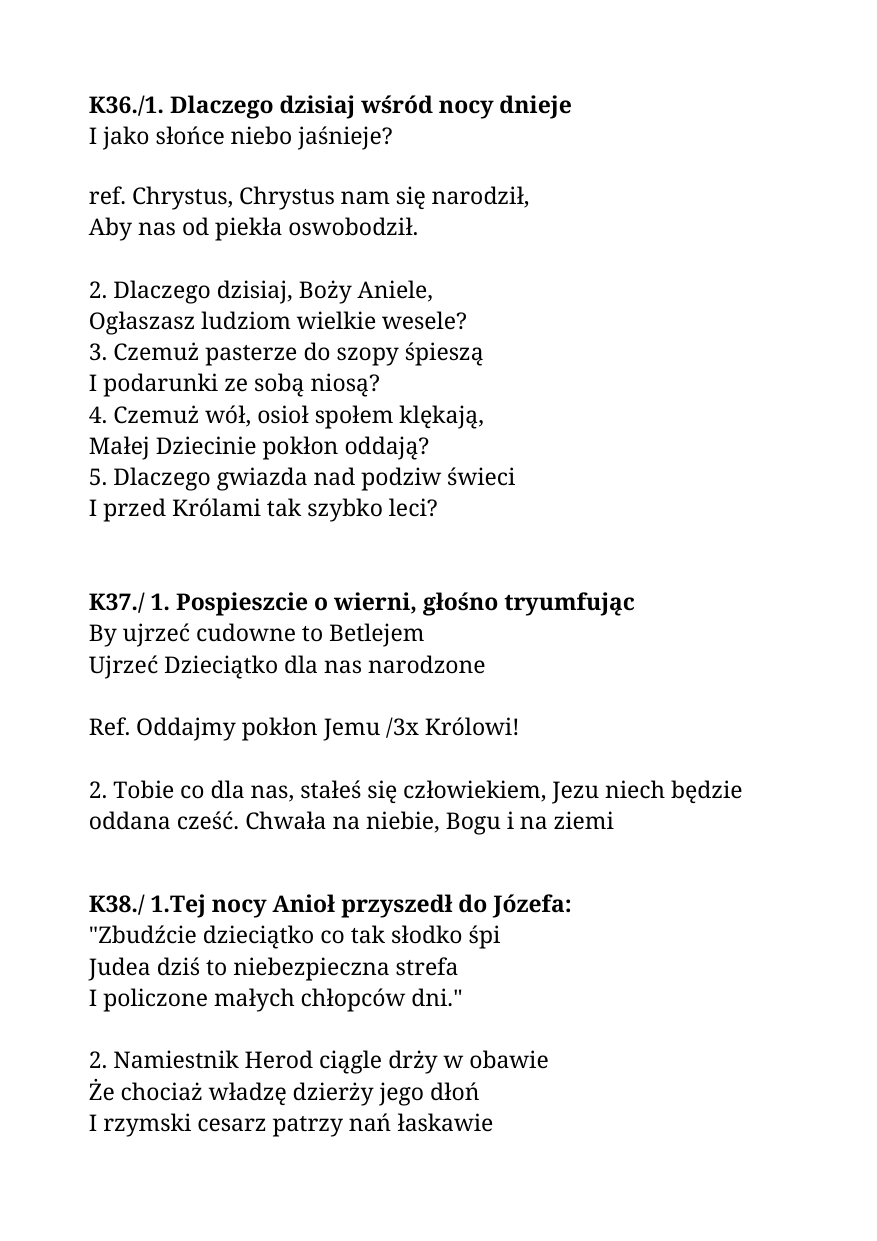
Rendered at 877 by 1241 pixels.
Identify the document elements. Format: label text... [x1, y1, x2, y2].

text Ref. Oddajmy pokłon Jemu /3x Królowi! [89, 711, 788, 742]
text Judea dziś to niebezpieczna strefa [89, 951, 788, 982]
text 2. Namiestnik Herod ciągle drży w obawie [89, 1044, 788, 1076]
text K38./ 1.Tej nocy Anioł przyszedł do Józefa: [89, 888, 788, 919]
text By ujrzeć cudowne to Betlejem [89, 617, 788, 649]
text K37./ 1. Pospieszcie o wierni, głośno tryumfując [89, 586, 788, 617]
text I policzone małych chłopców dni." [89, 982, 788, 1013]
text "Zbudźcie dzieciątko co tak słodko śpi [89, 919, 788, 951]
text Że chociaż władzę dzierży jego dłoń [89, 1076, 788, 1107]
text 2. Tobie co dla nas, stałeś się człowiekiem, Jezu niech będzie oddana cześć. Chwała na niebie, Bogu i na ziemi [89, 774, 788, 836]
text I rzymski cesarz patrzy nań łaskawie [89, 1107, 788, 1138]
text Ujrzeć Dzieciątko dla nas narodzone [89, 649, 788, 680]
text K36./1. Dlaczego dzisiaj wśród nocy dnieje I jako słońce niebo jaśnieje? [89, 89, 788, 180]
text ref. Chrystus, Chrystus nam się narodził, Aby nas od piekła oswobodził. 2. Dlaczego dzisiaj, Boży Aniele, Ogłaszasz ludziom wielkie wesele? 3. Czemuż pasterze do szopy śpieszą I podarunki ze sobą niosą? 4. Czemuż wół, osioł społem klękają, Małej Dziecinie pokłon oddają? 5. Dlaczego gwiazda nad podziw świeci I przed Królami tak szybko leci? [89, 180, 788, 524]
